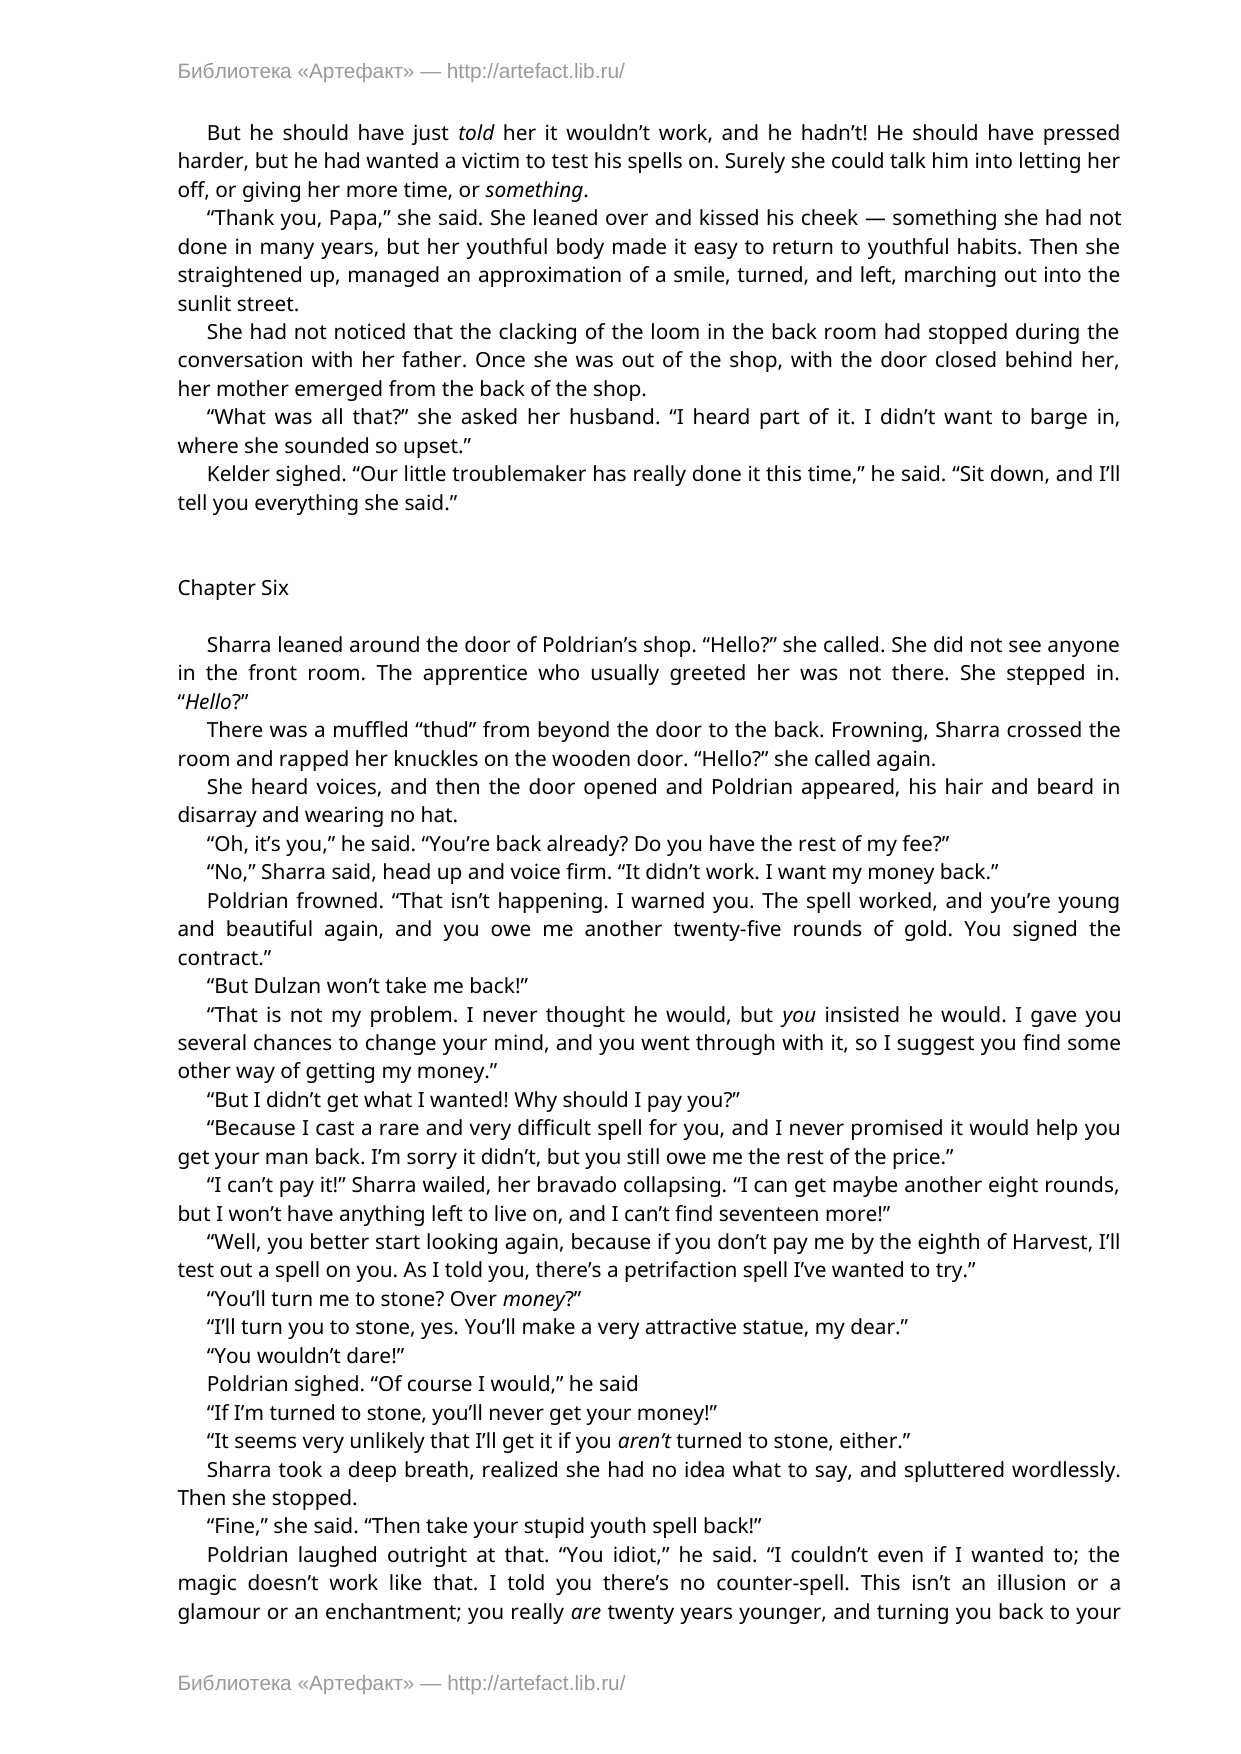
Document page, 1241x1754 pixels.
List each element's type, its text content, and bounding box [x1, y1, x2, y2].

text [177, 1540, 1122, 1625]
text But he should have just told her it wouldn’t work, and he hadn’t! He should have pressed harder, but he had wanted a victim to test his spells on. Surely she could talk him into letting her off, or giving her more time, or something. [177, 118, 1122, 203]
text “That is not my problem. I never thought he would, but you insisted he would. I gave you several chances to change your mind, and you went through with it, so I suggest you find some other way of getting my money.” [177, 1000, 1122, 1085]
text “No,” Sharra said, head up and voice firm. “It didn’t work. I want my money back.” [177, 857, 1122, 886]
text There was a muffled “thud” from beyond the door to the back. Frowning, Sharra crossed the room and rapped her knuckles on the wooden door. “Hello?” she called again. [177, 715, 1122, 772]
subtitle Chapter Six [177, 573, 1122, 602]
text “Thank you, Papa,” she said. She leaned over and kissed his cheek — something she had not done in many years, but her youthful body made it easy to return to youthful habits. Then she straightened up, managed an approximation of a smile, turned, and left, marching out into the sunlit street. [177, 203, 1122, 317]
text “I’ll turn you to stone, yes. You’ll make a very attractive statue, my dear.” [177, 1312, 1122, 1341]
text “Well, you better start looking again, because if you don’t pay me by the eighth of Harvest, I’ll test out a spell on you. As I told you, there’s a petrifaction spell I’ve wanted to try.” [177, 1227, 1122, 1284]
text She had not noticed that the clacking of the loom in the back room had stopped during the conversation with her father. Once she was out of the shop, with the door closed behind her, her mother emerged from the back of the shop. [177, 317, 1122, 402]
text Poldrian sighed. “Of course I would,” he said [177, 1369, 1122, 1398]
text “It seems very unlikely that I’ll get it if you aren’t turned to stone, either.” [177, 1426, 1122, 1455]
text Poldrian frowned. “That isn’t happening. I warned you. The spell worked, and you’re young and beautiful again, and you owe me another twenty-five rounds of gold. You signed the contract.” [177, 886, 1122, 971]
text “You’ll turn me to stone? Over money?” [177, 1284, 1122, 1312]
text “Oh, it’s you,” he said. “You’re back already? Do you have the rest of my fee?” [177, 829, 1122, 857]
text “But Dulzan won’t take me back!” [177, 971, 1122, 1000]
text “But I didn’t get what I wanted! Why should I pay you?” [177, 1085, 1122, 1113]
text “If I’m turned to stone, you’ll never get your money!” [177, 1398, 1122, 1426]
text “Fine,” she said. “Then take your stupid youth spell back!” [177, 1512, 1122, 1540]
text “You wouldn’t dare!” [177, 1341, 1122, 1369]
text Sharra took a deep breath, realized she had no idea what to say, and spluttered wordlessly. Then she stopped. [177, 1455, 1122, 1512]
text Sharra leaned around the door of Poldrian’s shop. “Hello?” she called. She did not see anyone in the front room. The apprentice who usually greeted her was not there. She stepped in. “Hello?” [177, 630, 1122, 715]
text “Because I cast a rare and very difficult spell for you, and I never promised it would help you get your man back. I’m sorry it didn’t, but you still owe me the rest of the price.” [177, 1113, 1122, 1170]
text “I can’t pay it!” Sharra wailed, her bravado collapsing. “I can get maybe another eight rounds, but I won’t have anything left to live on, and I can’t find seventeen more!” [177, 1170, 1122, 1227]
text “What was all that?” she asked her husband. “I heard part of it. I didn’t want to barge in, where she sounded so upset.” [177, 402, 1122, 459]
text She heard voices, and then the door opened and Poldrian appeared, his hair and beard in disarray and wearing no hat. [177, 772, 1122, 829]
text Kelder sighed. “Our little troublemaker has really done it this time,” he said. “Sit down, and I’ll tell you everything she said.” [177, 459, 1122, 516]
